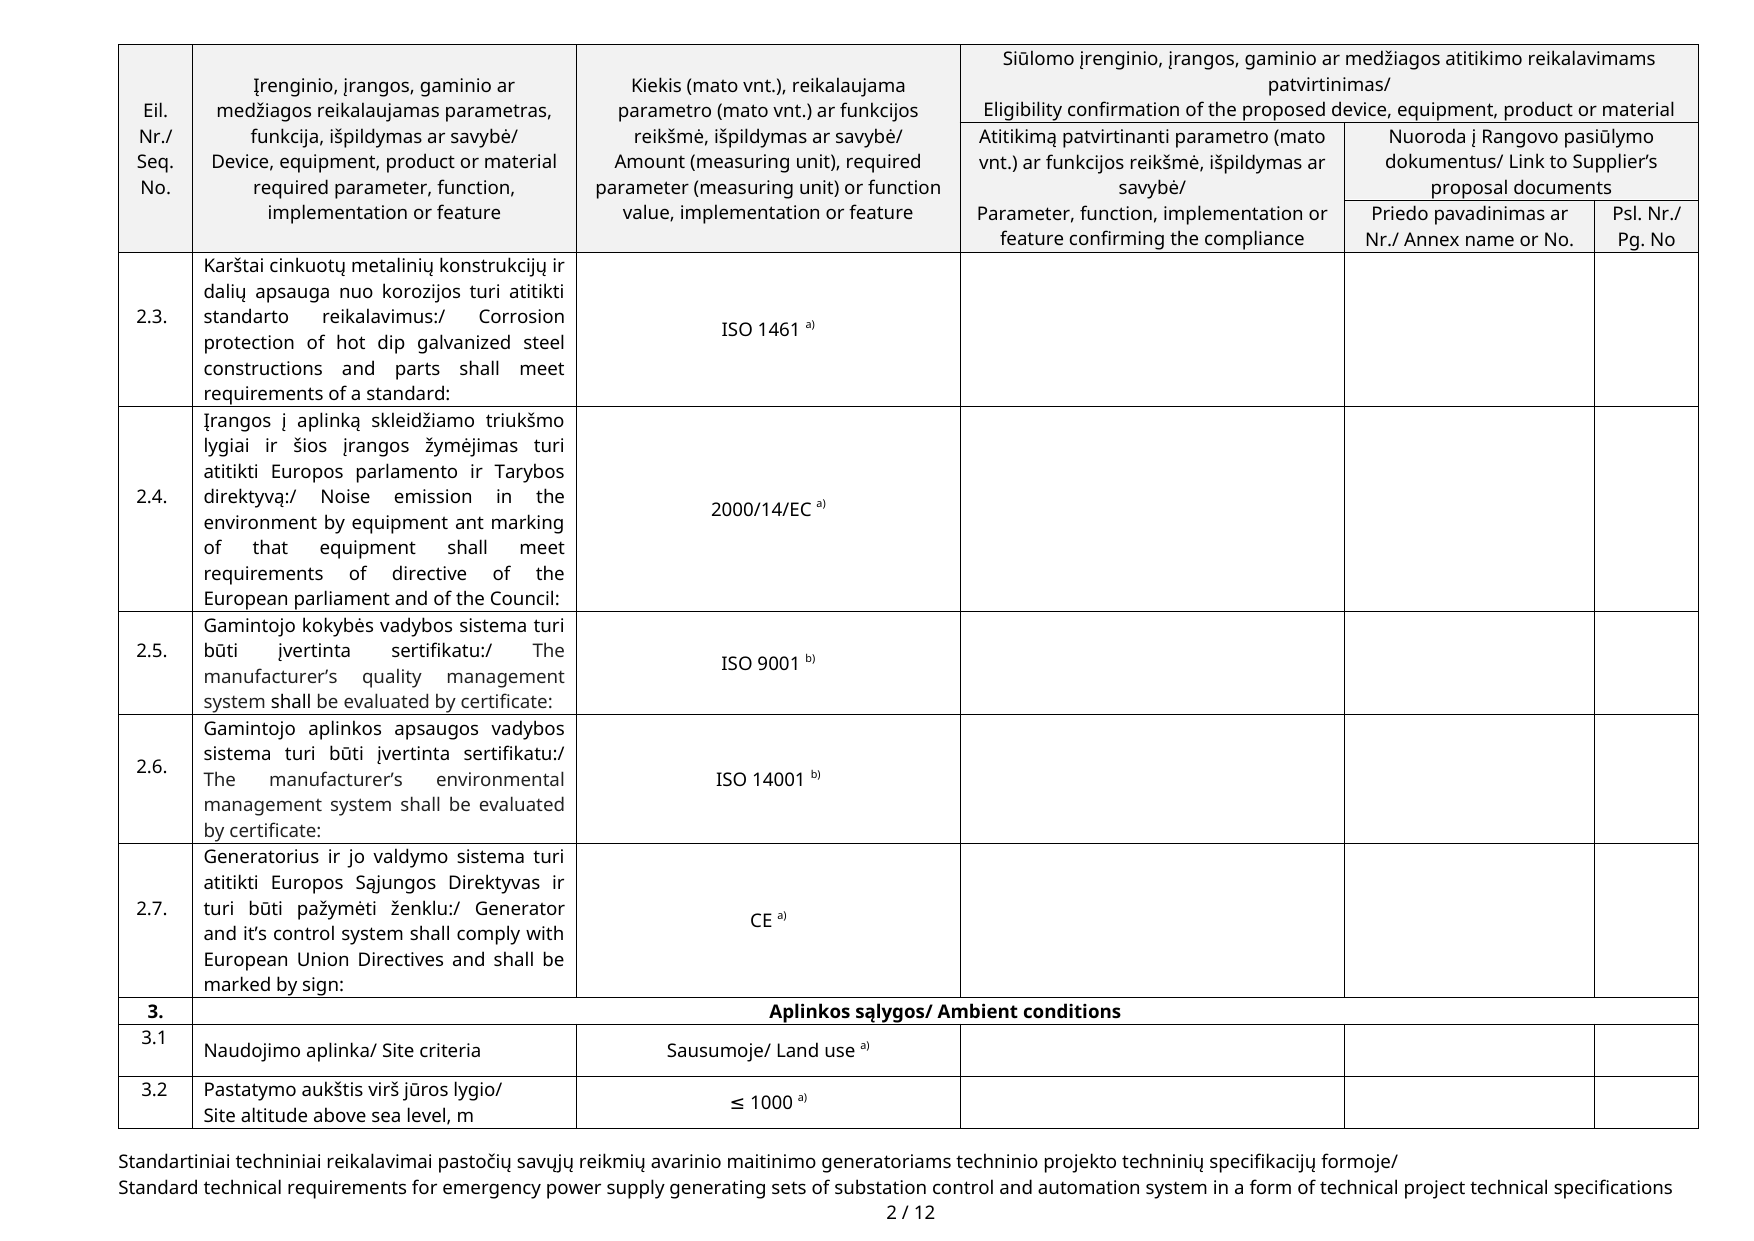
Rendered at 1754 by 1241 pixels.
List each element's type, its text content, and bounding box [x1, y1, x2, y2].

table_cell [961, 1025, 1344, 1076]
table_cell [961, 407, 1344, 611]
table_header Įrenginio, įrangos, gaminio ar medžiagos reikalaujamas parametras, funkcija, išpildymas ar savybė/ Device, equipment, product or material required parameter, function, implementation or feature [193, 45, 576, 252]
table_cell [119, 1025, 192, 1076]
table_cell Įrangos į aplinką skleidžiamo triukšmo lygiai ir šios įrangos žymėjimas turi atitikti Europos parlamento ir Tarybos direktyvą:/ Noise emission in the environment by equipment ant marking of that equipment shall meet requirements of directive of the European parliament and of the Council: [193, 407, 576, 611]
table_cell ISO 14001 b) [577, 715, 960, 843]
table_cell Gamintojo kokybės vadybos sistema turi būti įvertinta sertifikatu:/ The manufacturer’s quality management system shall be evaluated by certificate: [193, 612, 576, 714]
table_cell ISO 9001 b) [577, 612, 960, 714]
table_cell [1595, 1025, 1698, 1076]
table_cell [961, 253, 1344, 406]
table_cell [1595, 1077, 1698, 1128]
table_cell [961, 612, 1344, 714]
table_cell [119, 612, 192, 714]
table_cell [1345, 253, 1594, 406]
table_cell [1595, 844, 1698, 997]
table_cell [119, 407, 192, 611]
table_cell ISO 1461 a) [577, 253, 960, 406]
table_cell [119, 844, 192, 997]
table_cell [119, 715, 192, 843]
table_cell ≤ 1000 a) [577, 1077, 960, 1128]
table_cell Priedo pavadinimas ar Nr./ Annex name or No. [1345, 201, 1594, 252]
table_cell [1595, 253, 1698, 406]
table_cell [1595, 612, 1698, 714]
table_cell [1345, 715, 1594, 843]
table_cell Nuoroda į Rangovo pasiūlymo dokumentus/ Link to Supplier’s proposal documents [1345, 123, 1698, 199]
table_cell Naudojimo aplinka/ Site criteria [193, 1025, 576, 1076]
table_header Siūlomo įrenginio, įrangos, gaminio ar medžiagos atitikimo reikalavimams patvirtinimas/ Eligibility confirmation of the proposed device, equipment, product or material [961, 45, 1698, 122]
table_cell 2000/14/EC a) [577, 407, 960, 611]
table_cell Pastatymo aukštis virš jūros lygio/ Site altitude above sea level, m [193, 1077, 576, 1128]
table_cell Aplinkos sąlygos/ Ambient conditions [193, 998, 1698, 1023]
table_cell [961, 1077, 1344, 1128]
table_cell Sausumoje/ Land use a) [577, 1025, 960, 1076]
table_cell [1345, 407, 1594, 611]
table_header Kiekis (mato vnt.), reikalaujama parametro (mato vnt.) ar funkcijos reikšmė, išpildymas ar savybė/ Amount (measuring unit), required parameter (measuring unit) or function value, implementation or feature [577, 45, 960, 252]
table_cell [1345, 1025, 1594, 1076]
table_cell Generatorius ir jo valdymo sistema turi atitikti Europos Sąjungos Direktyvas ir turi būti pažymėti ženklu:/ Generator and it’s control system shall comply with European Union Directives and shall be marked by sign: [193, 844, 576, 997]
table_cell [119, 253, 192, 406]
table_cell [1595, 407, 1698, 611]
table_cell Atitikimą patvirtinanti parametro (mato vnt.) ar funkcijos reikšmė, išpildymas ar savybė/ Parameter, function, implementation or feature confirming the compliance [961, 123, 1344, 252]
table_header Eil. Nr./ Seq. No. [119, 45, 192, 252]
table_cell 3. [119, 998, 192, 1023]
table_cell [961, 715, 1344, 843]
table_cell [1345, 612, 1594, 714]
table_cell Psl. Nr./ Pg. No [1595, 201, 1698, 252]
table_cell [1345, 1077, 1594, 1128]
table_cell [1345, 844, 1594, 997]
table_cell [119, 1077, 192, 1128]
table_cell Gamintojo aplinkos apsaugos vadybos sistema turi būti įvertinta sertifikatu:/ The manufacturer’s environmental management system shall be evaluated by certificate: [193, 715, 576, 843]
table_cell [961, 844, 1344, 997]
table_cell Karštai cinkuotų metalinių konstrukcijų ir dalių apsauga nuo korozijos turi atitikti standarto reikalavimus:/ Corrosion protection of hot dip galvanized steel constructions and parts shall meet requirements of a standard: [193, 253, 576, 406]
table_cell CE a) [577, 844, 960, 997]
table_cell [1595, 715, 1698, 843]
